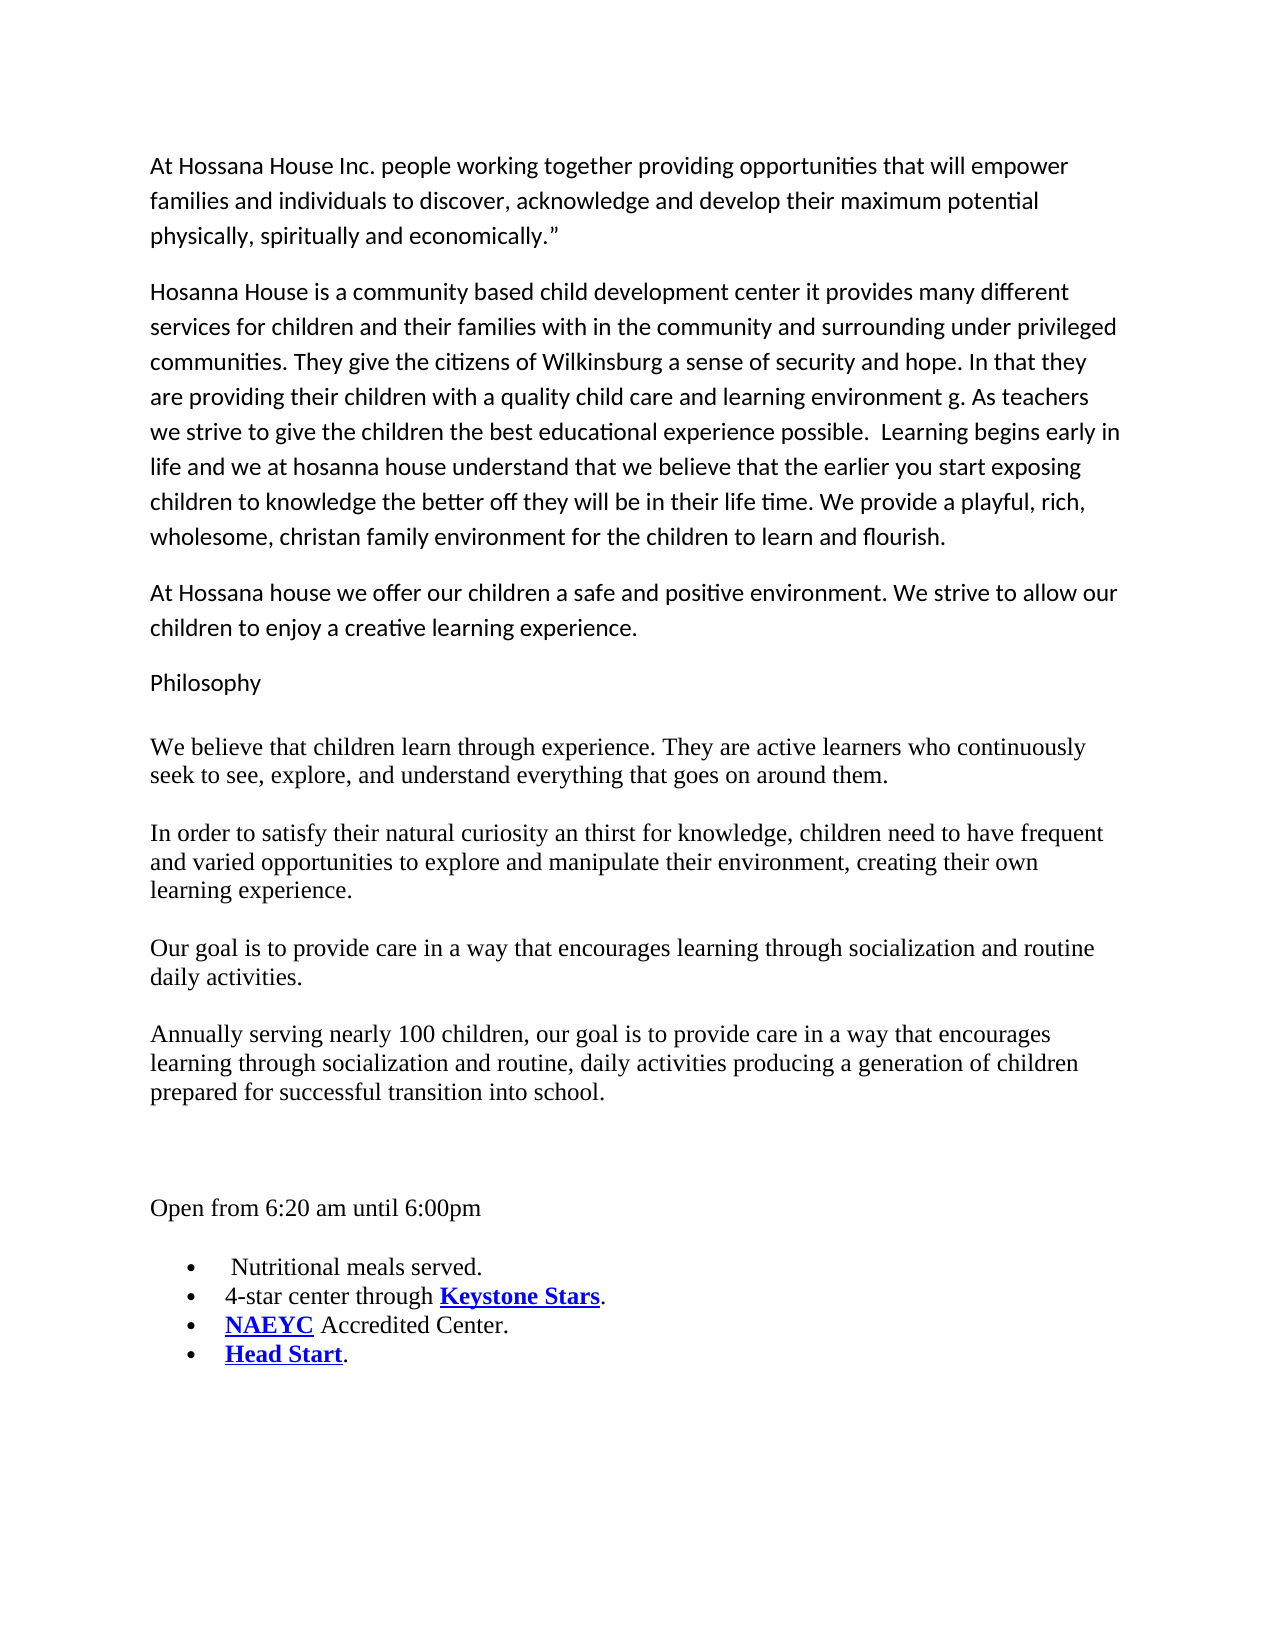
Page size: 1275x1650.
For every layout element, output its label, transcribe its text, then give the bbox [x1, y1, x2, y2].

text At Hossana house we offer our children a safe and positive environment. We strive to allow our children to enjoy a creative learning experience. [150, 577, 1125, 642]
text Philosophy [150, 667, 1125, 698]
text Open from 6:20 am until 6:00pm [150, 1193, 1125, 1222]
text At Hossana House Inc. people working together providing opportunities that will empower families and individuals to discover, acknowledge and develop their maximum potential physically, spiritually and economically.” [150, 150, 1125, 251]
text Our goal is to provide care in a way that encourages learning through socialization and routine daily activities. Annually serving nearly 100 children, our goal is to provide care in a way that encourages learning through socialization and routine, daily activities producing a generation of children prepared for successful transition into school. [150, 933, 1125, 1106]
list 4-star center through Keystone Stars. [187, 1281, 1125, 1310]
list Nutritional meals served. [187, 1251, 1125, 1281]
text We believe that children learn through experience. They are active learners who continuously seek to see, explore, and understand everything that goes on around them. In order to satisfy their natural curiosity an thirst for knowledge, children need to have frequent and varied opportunities to explore and manipulate their environment, creating their own learning experience. [150, 732, 1125, 904]
text Hosanna House is a community based child development center it provides many different services for children and their families with in the community and surrounding under privileged communities. They give the citizens of Wilkinsburg a sense of security and hope. In that they are providing their children with a quality child care and learning environment g. As teachers we strive to give the children the best educational experience possible. Learning begins early in life and we at hosanna house understand that we believe that the earlier you start exposing children to knowledge the better off they will be in their life time. We provide a playful, rich, wholesome, christan family environment for the children to learn and flourish. [150, 276, 1125, 551]
list Head Start. [187, 1339, 1125, 1368]
list NAEYC Accredited Center. [187, 1310, 1125, 1339]
